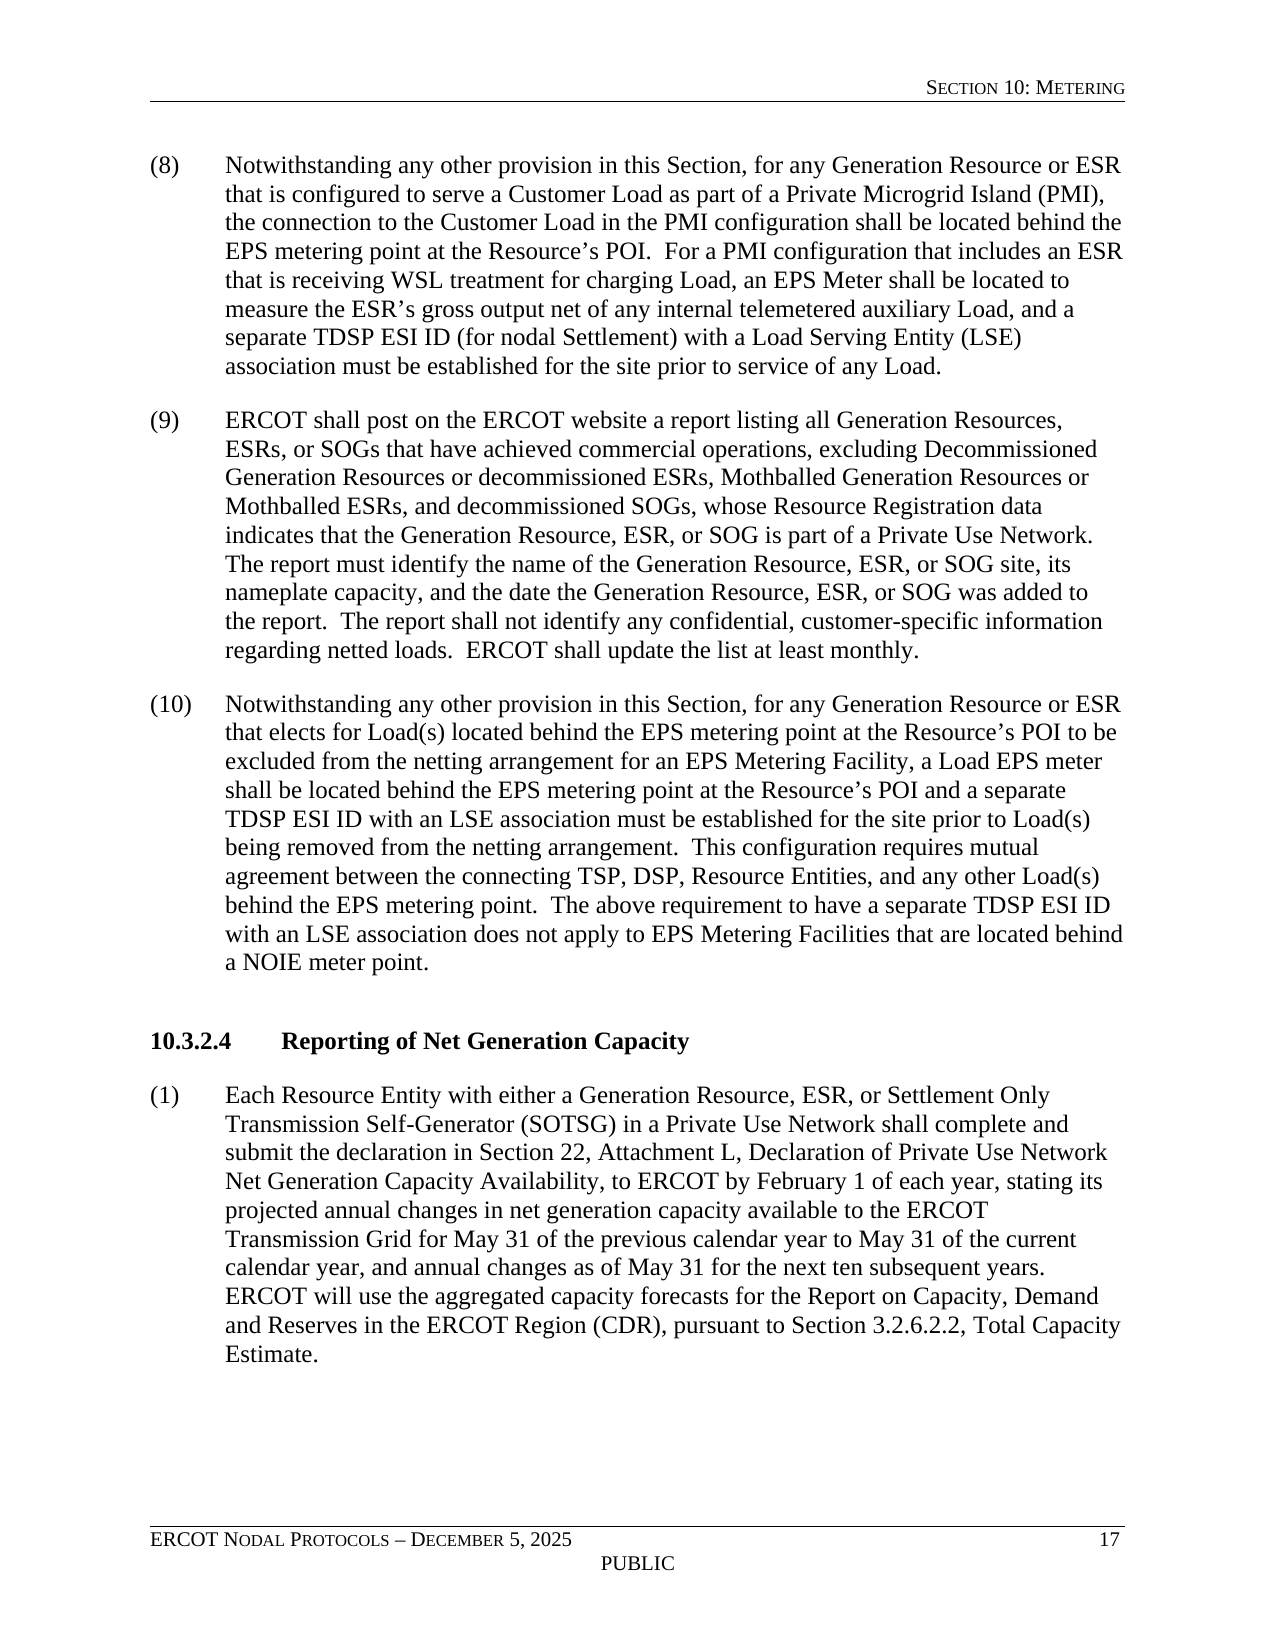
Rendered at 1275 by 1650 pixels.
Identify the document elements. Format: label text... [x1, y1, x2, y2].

list (1) Each Resource Entity with either a Generation Resource, ESR, or Settlement Only Transmission Self-Generator (SOTSG) in a Private Use Network shall complete and submit the declaration in Section 22, Attachment L, Declaration of Private Use Network Net Generation Capacity Availability, to ERCOT by February 1 of each year, stating its projected annual changes in net generation capacity available to the ERCOT Transmission Grid for May 31 of the previous calendar year to May 31 of the current calendar year, and annual changes as of May 31 for the next ten subsequent years. ERCOT will use the aggregated capacity forecasts for the Report on Capacity, Demand and Reserves in the ERCOT Region (CDR), pursuant to Section 3.2.6.2.2, Total Capacity Estimate. [150, 1080, 1125, 1367]
text (9) ERCOT shall post on the ERCOT website a report listing all Generation Resources, ESRs, or SOGs that have achieved commercial operations, excluding Decommissioned Generation Resources or decommissioned ESRs, Mothballed Generation Resources or Mothballed ESRs, and decommissioned SOGs, whose Resource Registration data indicates that the Generation Resource, ESR, or SOG is part of a Private Use Network. The report must identify the name of the Generation Resource, ESR, or SOG site, its nameplate capacity, and the date the Generation Resource, ESR, or SOG was added to the report. The report shall not identify any confidential, customer-specific information regarding netted loads. ERCOT shall update the list at least monthly. [150, 405, 1125, 664]
text (10) Notwithstanding any other provision in this Section, for any Generation Resource or ESR that elects for Load(s) located behind the EPS metering point at the Resource’s POI to be excluded from the netting arrangement for an EPS Metering Facility, a Load EPS meter shall be located behind the EPS metering point at the Resource’s POI and a separate TDSP ESI ID with an LSE association must be established for the site prior to Load(s) being removed from the netting arrangement. This configuration requires mutual agreement between the connecting TSP, DSP, Resource Entities, and any other Load(s) behind the EPS metering point. The above requirement to have a separate TDSP ESI ID with an LSE association does not apply to EPS Metering Facilities that are located behind a NOIE meter point. [150, 689, 1125, 976]
text 10.3.2.4 Reporting of Net Generation Capacity [150, 1026, 1125, 1055]
text (8) Notwithstanding any other provision in this Section, for any Generation Resource or ESR that is configured to serve a Customer Load as part of a Private Microgrid Island (PMI), the connection to the Customer Load in the PMI configuration shall be located behind the EPS metering point at the Resource’s POI. For a PMI configuration that includes an ESR that is receiving WSL treatment for charging Load, an EPS Meter shall be located to measure the ESR’s gross output net of any internal telemetered auxiliary Load, and a separate TDSP ESI ID (for nodal Settlement) with a Load Serving Entity (LSE) association must be established for the site prior to service of any Load. [150, 150, 1125, 380]
